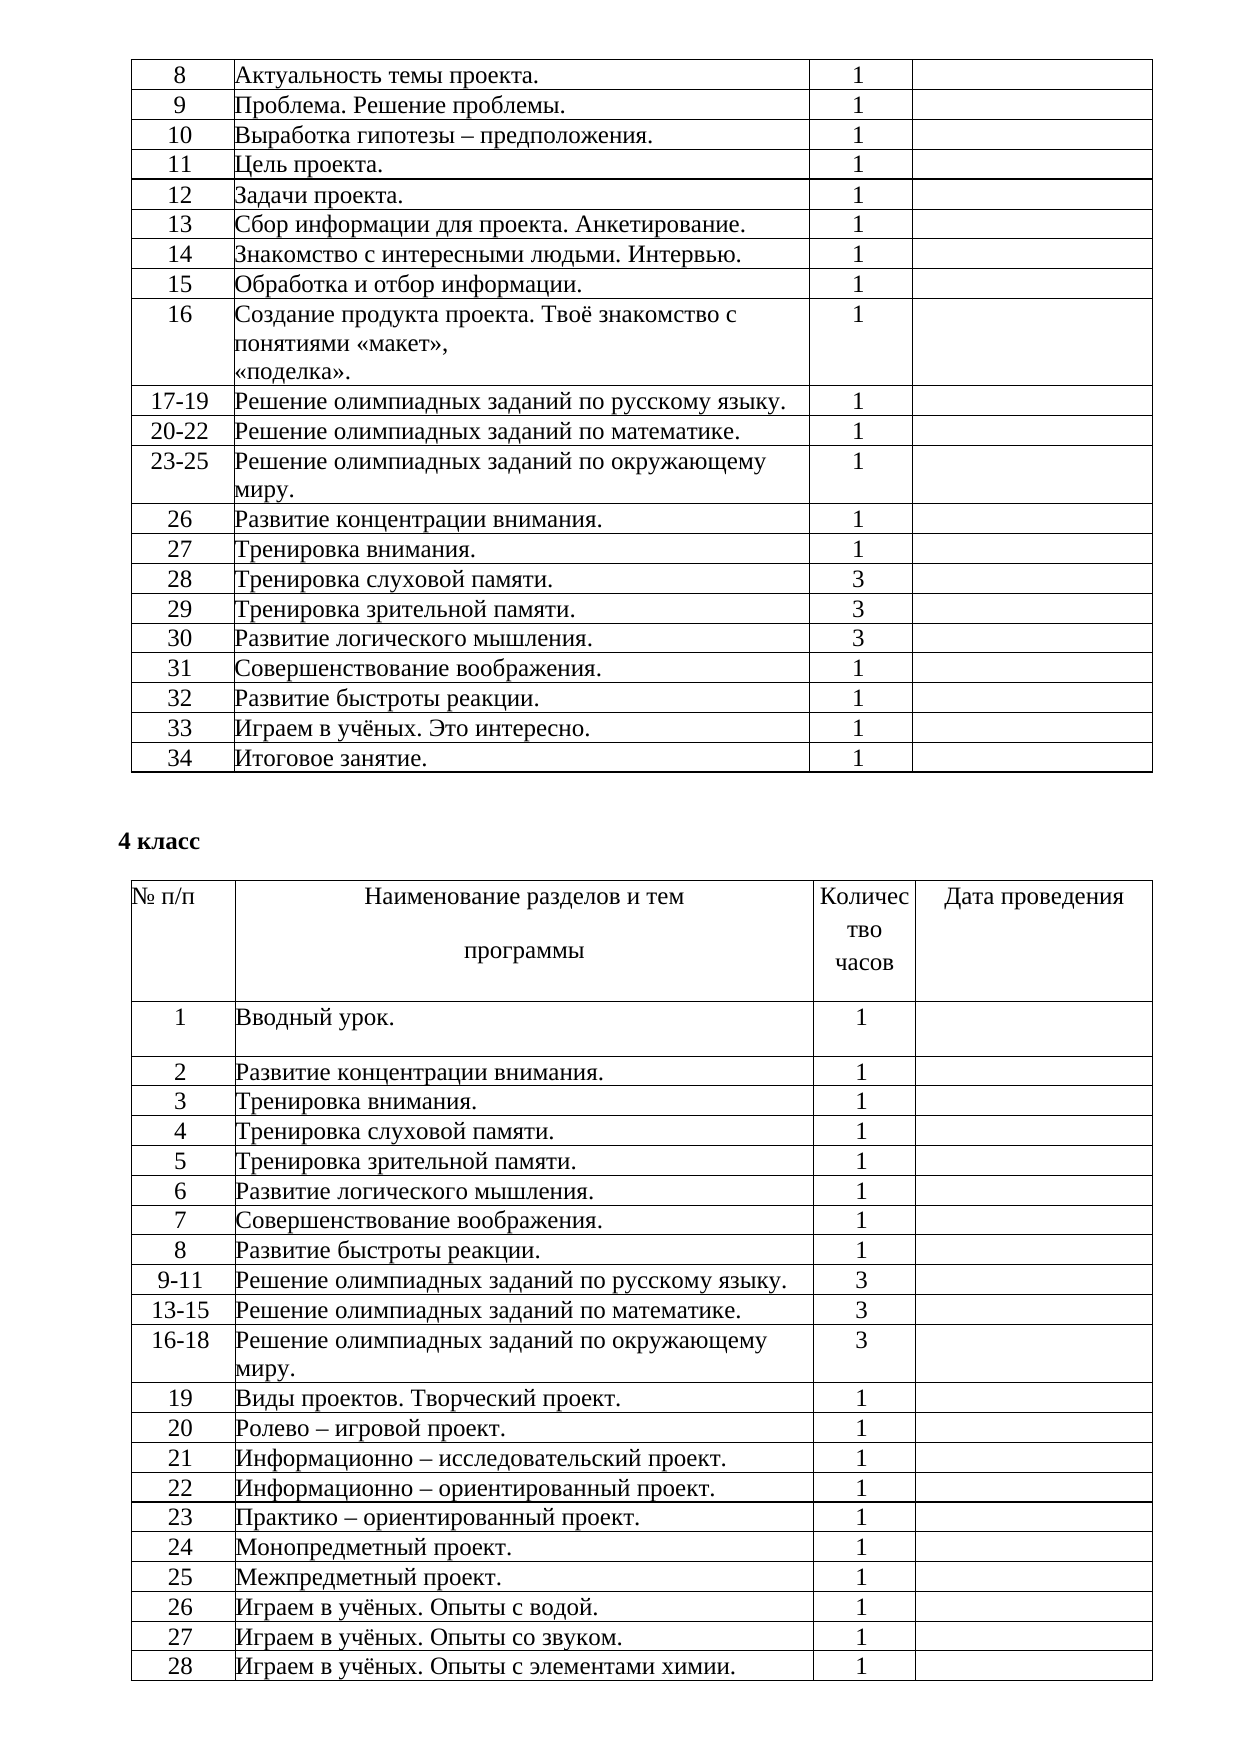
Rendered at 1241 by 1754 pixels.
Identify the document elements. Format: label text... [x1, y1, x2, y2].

table_cell 9 [132, 90, 234, 119]
table_cell 1 [132, 1002, 235, 1056]
table_cell 31 [132, 653, 234, 682]
table_cell Информационно – ориентированный проект. [236, 1473, 813, 1501]
table_cell [916, 1592, 1152, 1621]
table_cell 16-18 [132, 1325, 235, 1382]
table_cell Актуальность темы проекта. [235, 60, 809, 89]
table_cell 3 [810, 624, 912, 652]
table_cell [913, 180, 1152, 208]
table_cell Решение олимпиадных заданий по математике. [236, 1295, 813, 1324]
table_cell [913, 743, 1152, 771]
table_cell 27 [132, 1622, 235, 1650]
table_cell Решение олимпиадных заданий по русскому языку. [236, 1265, 813, 1294]
table_cell 1 [810, 504, 912, 533]
table_cell 25 [132, 1562, 235, 1591]
table_cell 8 [132, 1235, 235, 1264]
table_cell Тренировка зрительной памяти. [236, 1146, 813, 1175]
table_cell 10 [132, 120, 234, 148]
table_cell 3 [814, 1265, 915, 1294]
table_cell Проблема. Решение проблемы. [235, 90, 809, 119]
table_cell 1 [814, 1206, 915, 1234]
table_cell [916, 1473, 1152, 1501]
table_cell [913, 60, 1152, 89]
table_cell 26 [132, 1592, 235, 1621]
table_cell Тренировка слуховой памяти. [235, 564, 809, 593]
table_cell [916, 1086, 1152, 1115]
table_cell [913, 653, 1152, 682]
table_cell 14 [132, 239, 234, 268]
table_cell Развитие логического мышления. [235, 624, 809, 652]
table_cell 1 [814, 1002, 915, 1056]
table_cell [916, 1176, 1152, 1204]
table_cell Знакомство с интересными людьми. Интервью. [235, 239, 809, 268]
table_cell 1 [814, 1532, 915, 1561]
table_cell Решение олимпиадных заданий по математике. [235, 416, 809, 445]
table_cell [913, 446, 1152, 503]
table_cell 12 [132, 180, 234, 208]
table_cell 1 [810, 90, 912, 119]
table_cell 1 [810, 713, 912, 742]
table_cell [916, 1002, 1152, 1056]
table_cell 1 [810, 653, 912, 682]
table_cell 28 [132, 1651, 235, 1680]
table_cell Тренировка зрительной памяти. [235, 594, 809, 622]
table_cell 11 [132, 150, 234, 178]
table_cell 28 [132, 564, 234, 593]
table_cell 29 [132, 594, 234, 622]
table_header Количество часов [814, 881, 915, 1001]
table_cell [916, 1383, 1152, 1412]
table_cell [916, 1235, 1152, 1264]
table_cell 32 [132, 683, 234, 712]
table_cell [913, 624, 1152, 652]
table_cell 1 [810, 239, 912, 268]
table_cell [916, 1562, 1152, 1591]
table_cell 1 [814, 1057, 915, 1085]
table_cell 23 [132, 1503, 235, 1531]
table_cell 3 [810, 594, 912, 622]
table_cell Развитие быстроты реакции. [236, 1235, 813, 1264]
table_cell 1 [814, 1622, 915, 1650]
table_cell 7 [132, 1206, 235, 1234]
table_cell [913, 416, 1152, 445]
table_cell 1 [814, 1443, 915, 1472]
table_cell Межпредметный проект. [236, 1562, 813, 1591]
table_cell 1 [810, 299, 912, 385]
table_cell 20-22 [132, 416, 234, 445]
table_cell 3 [814, 1295, 915, 1324]
table_cell [913, 534, 1152, 563]
table_cell Создание продукта проекта. Твоё знакомство с понятиями «макет», «поделка». [235, 299, 809, 385]
table_cell Тренировка внимания. [236, 1086, 813, 1115]
table_cell 13-15 [132, 1295, 235, 1324]
table_cell 1 [814, 1176, 915, 1204]
table_cell 1 [810, 150, 912, 178]
table_cell 1 [810, 210, 912, 238]
table_cell [913, 239, 1152, 268]
table_cell Развитие концентрации внимания. [236, 1057, 813, 1085]
table_cell 1 [814, 1562, 915, 1591]
table_header Наименование разделов и тем программы [236, 881, 813, 1001]
table_cell 19 [132, 1383, 235, 1412]
text 4 класс [118, 826, 1042, 855]
table_cell 4 [132, 1116, 235, 1145]
table_cell 24 [132, 1532, 235, 1561]
table_cell Итоговое занятие. [235, 743, 809, 771]
table_cell 1 [814, 1473, 915, 1501]
table_cell 6 [132, 1176, 235, 1204]
table_cell Ролево – игровой проект. [236, 1413, 813, 1442]
table_cell 9-11 [132, 1265, 235, 1294]
table_cell [916, 1146, 1152, 1175]
table_cell 26 [132, 504, 234, 533]
table_cell Тренировка слуховой памяти. [236, 1116, 813, 1145]
table_cell 27 [132, 534, 234, 563]
table_cell 1 [814, 1383, 915, 1412]
table_cell 34 [132, 743, 234, 771]
table_cell [913, 713, 1152, 742]
table_cell [913, 90, 1152, 119]
table_cell [913, 594, 1152, 622]
table_cell 1 [814, 1235, 915, 1264]
table_cell [916, 1651, 1152, 1680]
table_cell [913, 683, 1152, 712]
table_cell 1 [814, 1086, 915, 1115]
table_cell [916, 1622, 1152, 1650]
table_cell 16 [132, 299, 234, 385]
table_cell 21 [132, 1443, 235, 1472]
table_cell 3 [810, 564, 912, 593]
table_cell 23-25 [132, 446, 234, 503]
table_cell 2 [132, 1057, 235, 1085]
table_cell Обработка и отбор информации. [235, 269, 809, 298]
table_cell [916, 1116, 1152, 1145]
table_cell 1 [810, 416, 912, 445]
table_cell Играем в учёных. Опыты с водой. [236, 1592, 813, 1621]
table_cell Развитие быстроты реакции. [235, 683, 809, 712]
table_cell [913, 120, 1152, 148]
table_cell Вводный урок. [236, 1002, 813, 1056]
table_cell Играем в учёных. Опыты со звуком. [236, 1622, 813, 1650]
table_cell [916, 1295, 1152, 1324]
table_cell [916, 1325, 1152, 1382]
table_cell [913, 299, 1152, 385]
table_cell Виды проектов. Творческий проект. [236, 1383, 813, 1412]
table_cell 33 [132, 713, 234, 742]
table_cell Развитие логического мышления. [236, 1176, 813, 1204]
table_header № п/п [132, 881, 235, 1001]
table_cell Информационно – исследовательский проект. [236, 1443, 813, 1472]
table_cell [913, 386, 1152, 415]
table_cell Развитие концентрации внимания. [235, 504, 809, 533]
table_cell 20 [132, 1413, 235, 1442]
table_cell [916, 1532, 1152, 1561]
table_cell Играем в учёных. Это интересно. [235, 713, 809, 742]
table_cell 1 [810, 180, 912, 208]
table_cell Решение олимпиадных заданий по русскому языку. [235, 386, 809, 415]
table_cell [916, 1443, 1152, 1472]
table_cell 13 [132, 210, 234, 238]
table_cell 1 [810, 386, 912, 415]
table_cell 1 [814, 1146, 915, 1175]
table_cell [916, 1413, 1152, 1442]
table_cell Совершенствование воображения. [236, 1206, 813, 1234]
table_cell Решение олимпиадных заданий по окружающему миру. [235, 446, 809, 503]
table_cell [916, 1503, 1152, 1531]
table_cell Выработка гипотезы – предположения. [235, 120, 809, 148]
table_cell 1 [810, 269, 912, 298]
table_cell Практико – ориентированный проект. [236, 1503, 813, 1531]
table_cell 5 [132, 1146, 235, 1175]
table_cell Решение олимпиадных заданий по окружающему миру. [236, 1325, 813, 1382]
table_cell 1 [810, 743, 912, 771]
table_cell 15 [132, 269, 234, 298]
table_cell Совершенствование воображения. [235, 653, 809, 682]
table_cell [913, 150, 1152, 178]
table_cell 17-19 [132, 386, 234, 415]
table_cell 1 [810, 120, 912, 148]
table_cell [913, 564, 1152, 593]
table_cell Задачи проекта. [235, 180, 809, 208]
table_cell [913, 504, 1152, 533]
table_cell 1 [814, 1116, 915, 1145]
table_cell 1 [814, 1651, 915, 1680]
table_cell [913, 210, 1152, 238]
table_cell [916, 1265, 1152, 1294]
table_cell 1 [810, 60, 912, 89]
table_cell Сбор информации для проекта. Анкетирование. [235, 210, 809, 238]
table_cell [916, 1206, 1152, 1234]
table_cell 3 [814, 1325, 915, 1382]
table_cell 1 [810, 446, 912, 503]
table_cell 1 [810, 683, 912, 712]
table_cell 1 [814, 1592, 915, 1621]
table_cell Тренировка внимания. [235, 534, 809, 563]
table_cell 8 [132, 60, 234, 89]
table_cell 30 [132, 624, 234, 652]
table_cell Играем в учёных. Опыты с элементами химии. [236, 1651, 813, 1680]
table_cell [916, 1057, 1152, 1085]
table_cell [913, 269, 1152, 298]
table_cell 3 [132, 1086, 235, 1115]
table_cell Цель проекта. [235, 150, 809, 178]
table_cell 1 [814, 1413, 915, 1442]
table_cell 1 [814, 1503, 915, 1531]
table_cell Монопредметный проект. [236, 1532, 813, 1561]
table_cell 1 [810, 534, 912, 563]
table_cell 22 [132, 1473, 235, 1501]
table_header Дата проведения [916, 881, 1152, 1001]
